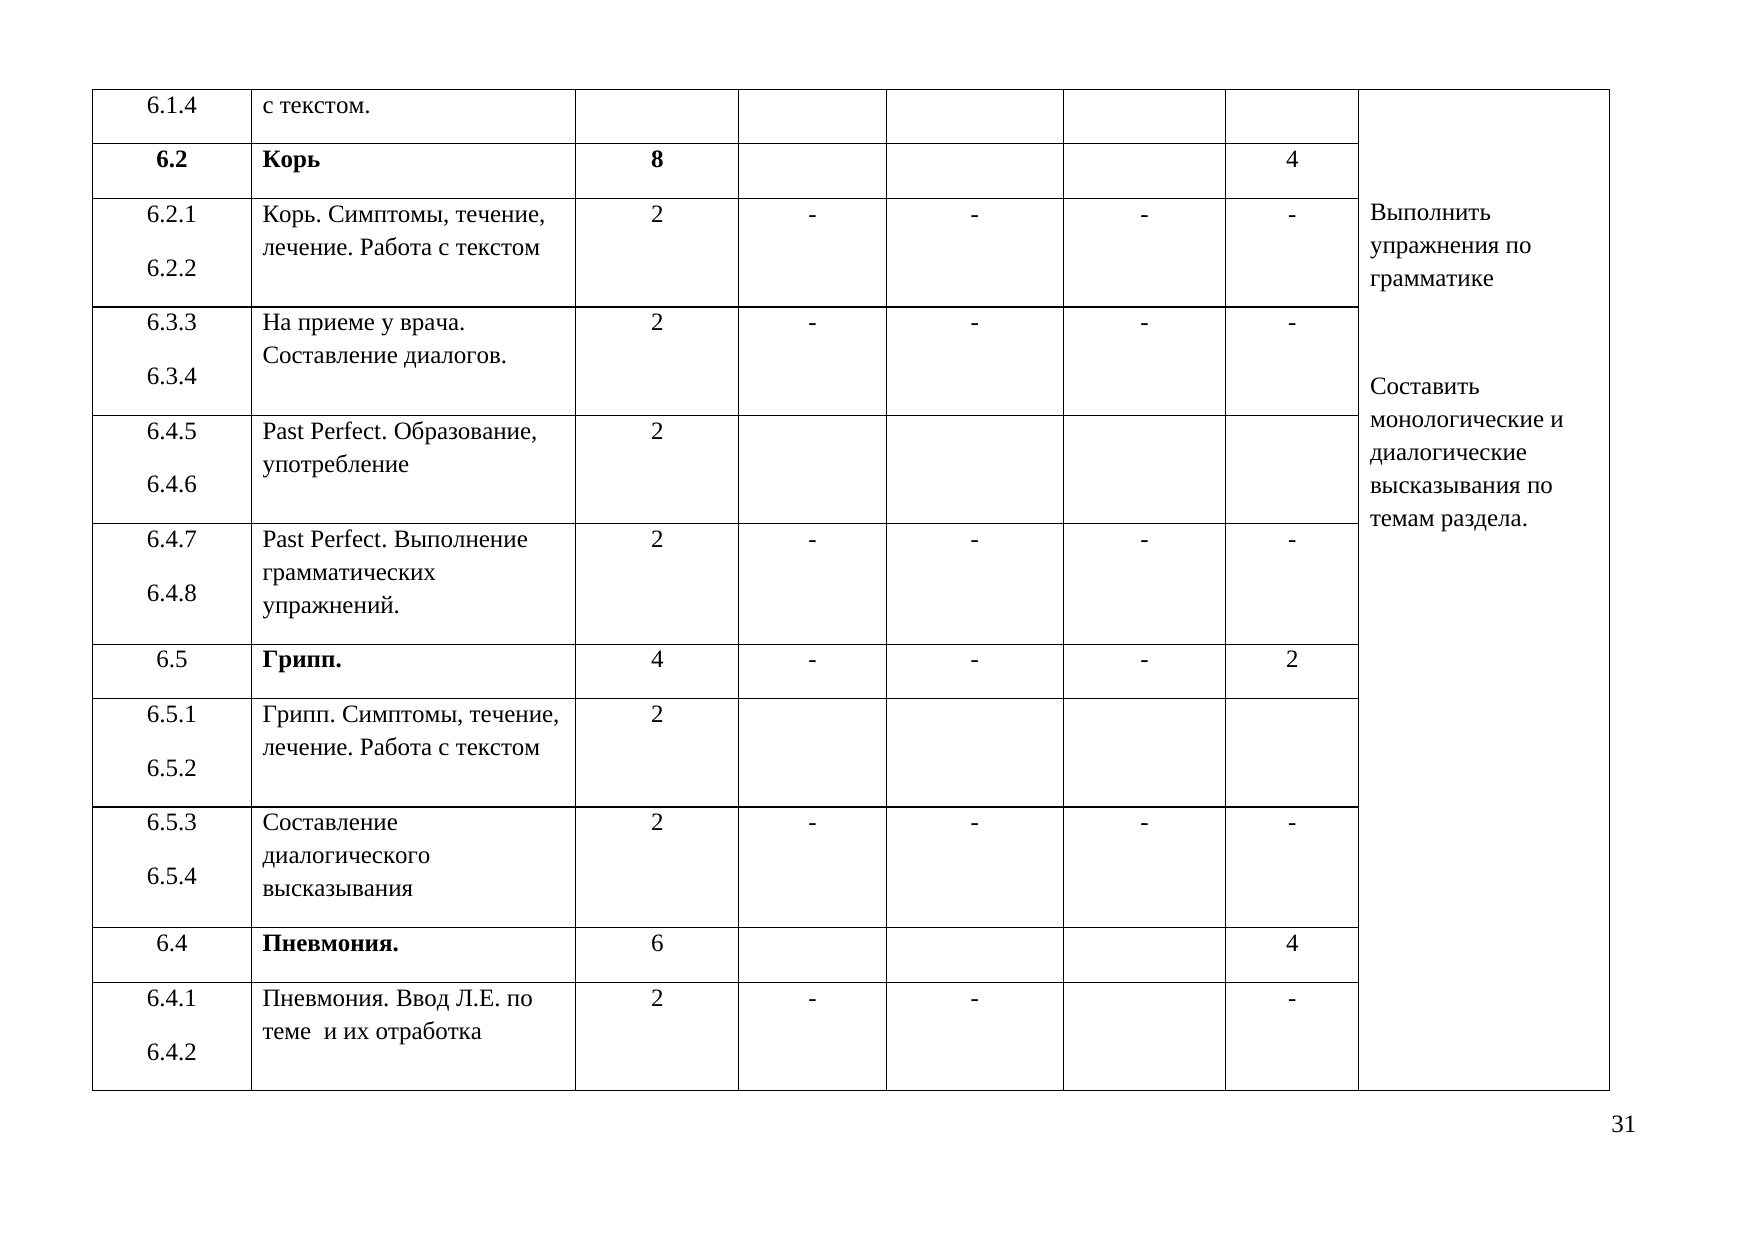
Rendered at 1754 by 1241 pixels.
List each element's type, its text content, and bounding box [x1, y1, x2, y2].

table_cell 2 [576, 524, 738, 643]
table_cell 6.4.7 6.4.8 [93, 524, 251, 643]
table_cell - [1226, 308, 1358, 415]
table_cell 2 [576, 808, 738, 927]
table_cell 6.2 [93, 144, 251, 198]
table_cell [1064, 416, 1225, 523]
table_cell 2 [576, 199, 738, 306]
table_cell На приеме у врача. Составление диалогов. [252, 308, 575, 415]
table_cell - [739, 645, 886, 698]
table_cell 6.3.3 6.3.4 [93, 308, 251, 415]
table_cell [1064, 928, 1225, 982]
table_cell 2 [1226, 645, 1358, 698]
table_cell 2 [576, 308, 738, 415]
table_cell Past Perfect. Выполнение грамматических упражнений. [252, 524, 575, 643]
table_cell 6.5 [93, 645, 251, 698]
table_cell 6.5.1 6.5.2 [93, 699, 251, 806]
table_cell 8 [576, 144, 738, 198]
table_cell - [1226, 524, 1358, 643]
table_cell [739, 928, 886, 982]
table_cell - [887, 90, 1063, 143]
table_cell - [1064, 808, 1225, 927]
table_cell [887, 928, 1063, 982]
table_cell - [739, 199, 886, 306]
table_cell Грипп. Симптомы, течение, лечение. Работа с текстом [252, 699, 575, 806]
table_cell [1064, 144, 1225, 198]
table_cell [1064, 699, 1225, 806]
table_cell 2 [576, 90, 738, 143]
table_cell - [739, 90, 886, 143]
table_cell 6.1.3 6.1.4 [93, 90, 251, 143]
table_cell 6.2.1 6.2.2 [93, 199, 251, 306]
table_cell - [887, 645, 1063, 698]
table_cell - [739, 524, 886, 643]
table_cell - [1064, 90, 1225, 143]
table_cell [1226, 699, 1358, 806]
table_cell - [1226, 808, 1358, 927]
table_cell 2 [576, 983, 738, 1090]
table_cell 6 [576, 928, 738, 982]
table_cell [739, 699, 886, 806]
table_cell Корь [252, 144, 575, 198]
table_cell [887, 144, 1063, 198]
table_cell [1064, 983, 1225, 1090]
table_cell [739, 416, 886, 523]
table_cell - [887, 308, 1063, 415]
table_cell [887, 416, 1063, 523]
table_cell Пневмония. Ввод Л.Е. по теме и их отработка [252, 983, 575, 1090]
table_cell - [1064, 524, 1225, 643]
table_cell 4 [1226, 928, 1358, 982]
table_cell 2 [576, 416, 738, 523]
table_cell - [1064, 645, 1225, 698]
table_cell Грипп. [252, 645, 575, 698]
table_cell - [1226, 199, 1358, 306]
table_cell Past Perfect. Образование, употребление [252, 416, 575, 523]
table_cell 4 [1226, 144, 1358, 198]
table_cell [739, 144, 886, 198]
table_cell - [887, 983, 1063, 1090]
table_cell [887, 699, 1063, 806]
table_cell - [887, 524, 1063, 643]
table_cell - [1226, 90, 1358, 143]
table_cell 6.4.5 6.4.6 [93, 416, 251, 523]
table_cell - [1064, 199, 1225, 306]
table_cell 2 [576, 699, 738, 806]
table_cell [1226, 416, 1358, 523]
table_cell - [1226, 983, 1358, 1090]
table_cell 6.4.1 6.4.2 [93, 983, 251, 1090]
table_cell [252, 90, 575, 143]
table_cell - [739, 983, 886, 1090]
table_cell Пневмония. [252, 928, 575, 982]
table_cell - [739, 808, 886, 927]
table_cell 6.4 [93, 928, 251, 982]
table_cell Корь. Симптомы, течение, лечение. Работа с текстом [252, 199, 575, 306]
table_cell 6.5.3 6.5.4 [93, 808, 251, 927]
table_cell - [887, 808, 1063, 927]
table_cell Составление диалогического высказывания [252, 808, 575, 927]
table_cell 4 [576, 645, 738, 698]
table_cell - [887, 199, 1063, 306]
table_cell - [739, 308, 886, 415]
table_cell - [1064, 308, 1225, 415]
